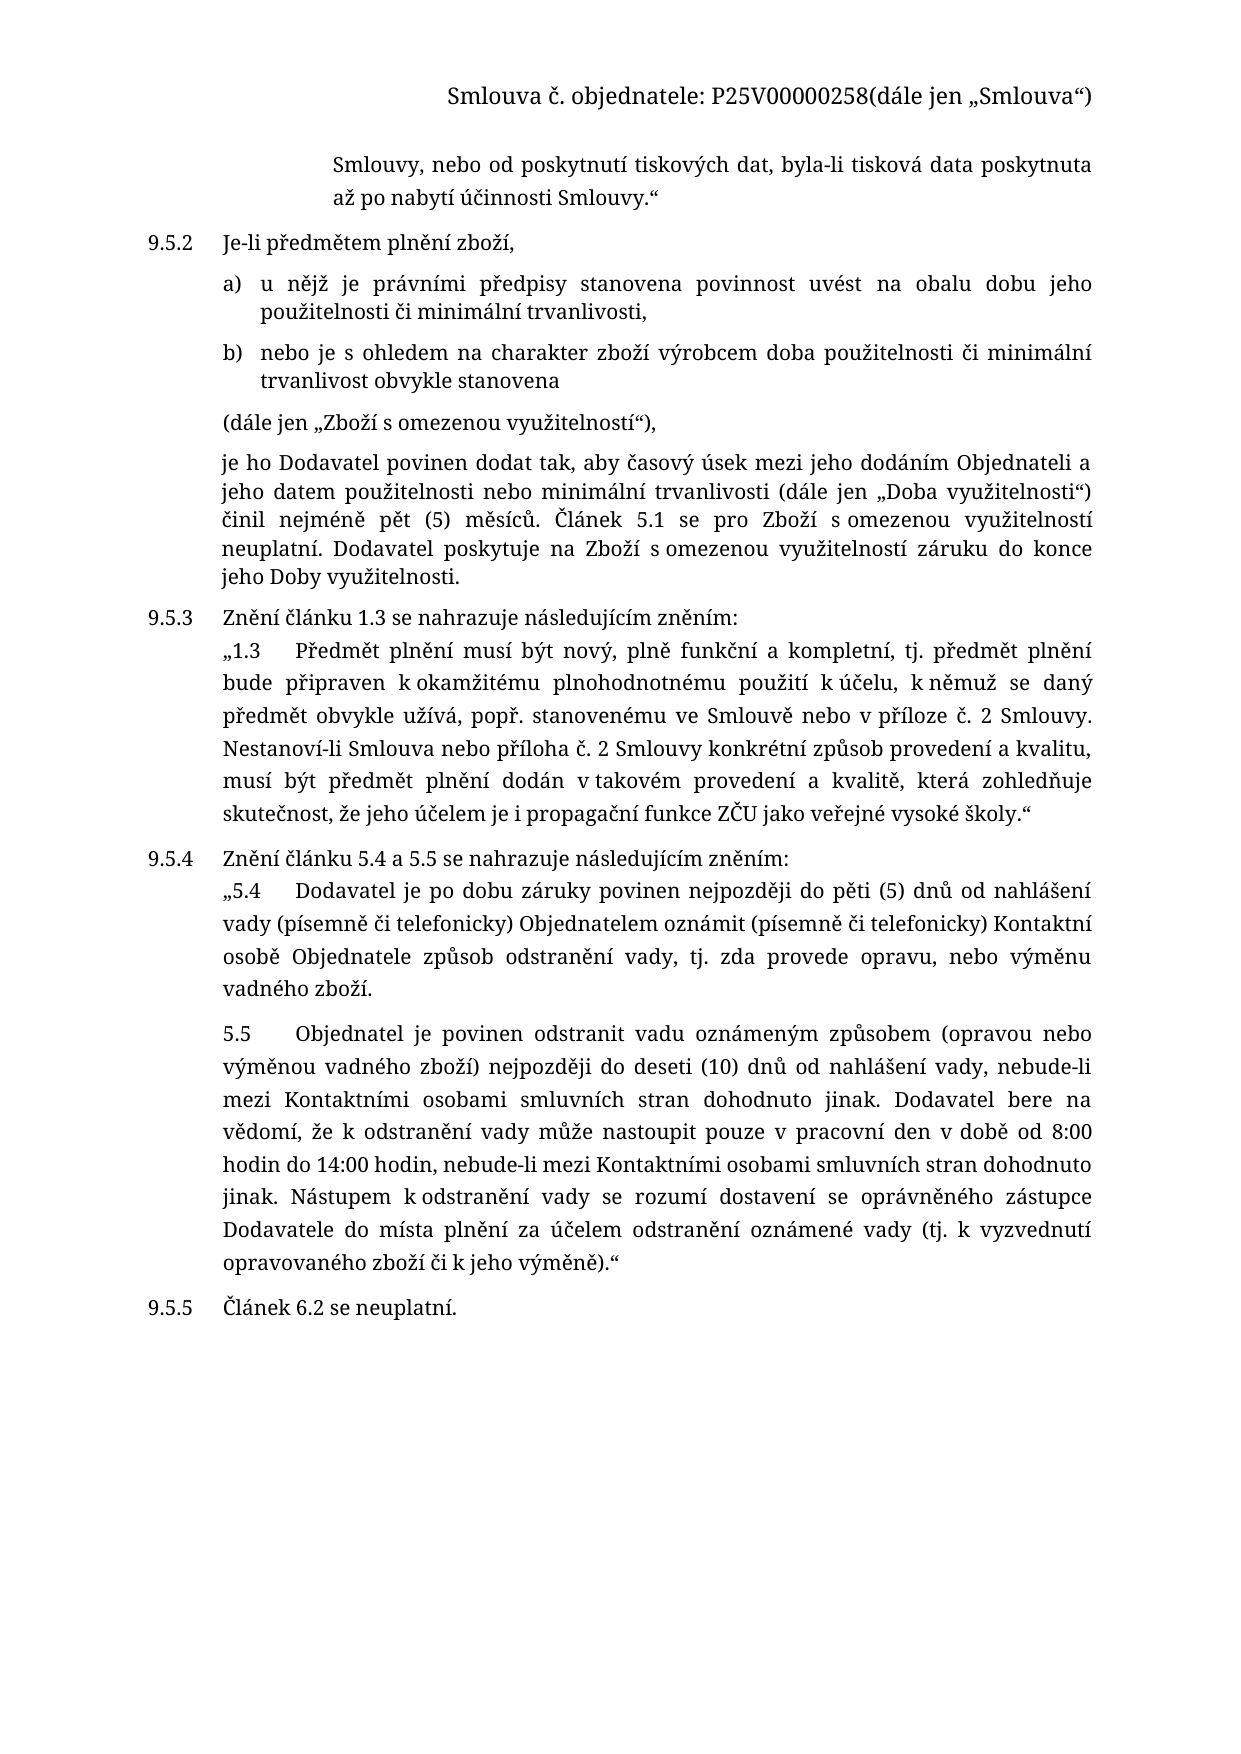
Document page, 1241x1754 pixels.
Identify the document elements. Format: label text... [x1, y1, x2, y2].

list Znění článku 5.4 a 5.5 se nahrazuje následujícím zněním: [148, 844, 1093, 872]
text je ho Dodavatel povinen dodat tak, aby časový úsek mezi jeho dodáním Objednateli a jeho datem použitelnosti nebo minimální trvanlivosti (dále jen „Doba využitelnosti“) činil nejméně pět (5) měsíců. Článek 5.1 se pro Zboží s omezenou využitelností neuplatní. Dodavatel poskytuje na Zboží s omezenou využitelností záruku do konce jeho Doby využitelnosti. [221, 448, 1093, 591]
list Znění článku 1.3 se nahrazuje následujícím zněním: [148, 603, 1093, 632]
list „1.3 Předmět plnění musí být nový, plně funkční a kompletní, tj. předmět plnění bude připraven k okamžitému plnohodnotnému použití k účelu, k němuž se daný předmět obvykle užívá, popř. stanovenému ve Smlouvě nebo v příloze č. 2 Smlouvy. Nestanoví-li Smlouva nebo příloha č. 2 Smlouvy konkrétní způsob provedení a kvalitu, musí být předmět plnění dodán v takovém provedení a kvalitě, která zohledňuje skutečnost, že jeho účelem je i propagační funkce ZČU jako veřejné vysoké školy.“ [223, 636, 1093, 827]
text (dále jen „Zboží s omezenou využitelností“), [223, 408, 1093, 436]
list „5.4 Dodavatel je po dobu záruky povinen nejpozději do pěti (5) dnů od nahlášení vady (písemně či telefonicky) Objednatelem oznámit (písemně či telefonicky) Kontaktní osobě Objednatele způsob odstranění vady, tj. zda provede opravu, nebo výměnu vadného zboží. [223, 877, 1093, 1003]
list nebo je s ohledem na charakter zboží výrobcem doba použitelnosti či minimální trvanlivost obvykle stanovena [223, 338, 1093, 395]
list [295, 150, 1093, 211]
list Článek 6.2 se neuplatní. [148, 1293, 1093, 1321]
list 5.5 Objednatel je povinen odstranit vadu oznámeným způsobem (opravou nebo výměnou vadného zboží) nejpozději do deseti (10) dnů od nahlášení vady, nebude-li mezi Kontaktními osobami smluvních stran dohodnuto jinak. Dodavatel bere na vědomí, že k odstranění vady může nastoupit pouze v pracovní den v době od 8:00 hodin do 14:00 hodin, nebude-li mezi Kontaktními osobami smluvních stran dohodnuto jinak. Nástupem k odstranění vady se rozumí dostavení se oprávněného zástupce Dodavatele do místa plnění za účelem odstranění oznámené vady (tj. k vyzvednutí opravovaného zboží či k jeho výměně).“ [223, 1019, 1093, 1276]
list u nějž je právními předpisy stanovena povinnost uvést na obalu dobu jeho použitelnosti či minimální trvanlivosti, [223, 269, 1093, 326]
list Je-li předmětem plnění zboží, [148, 228, 1093, 256]
